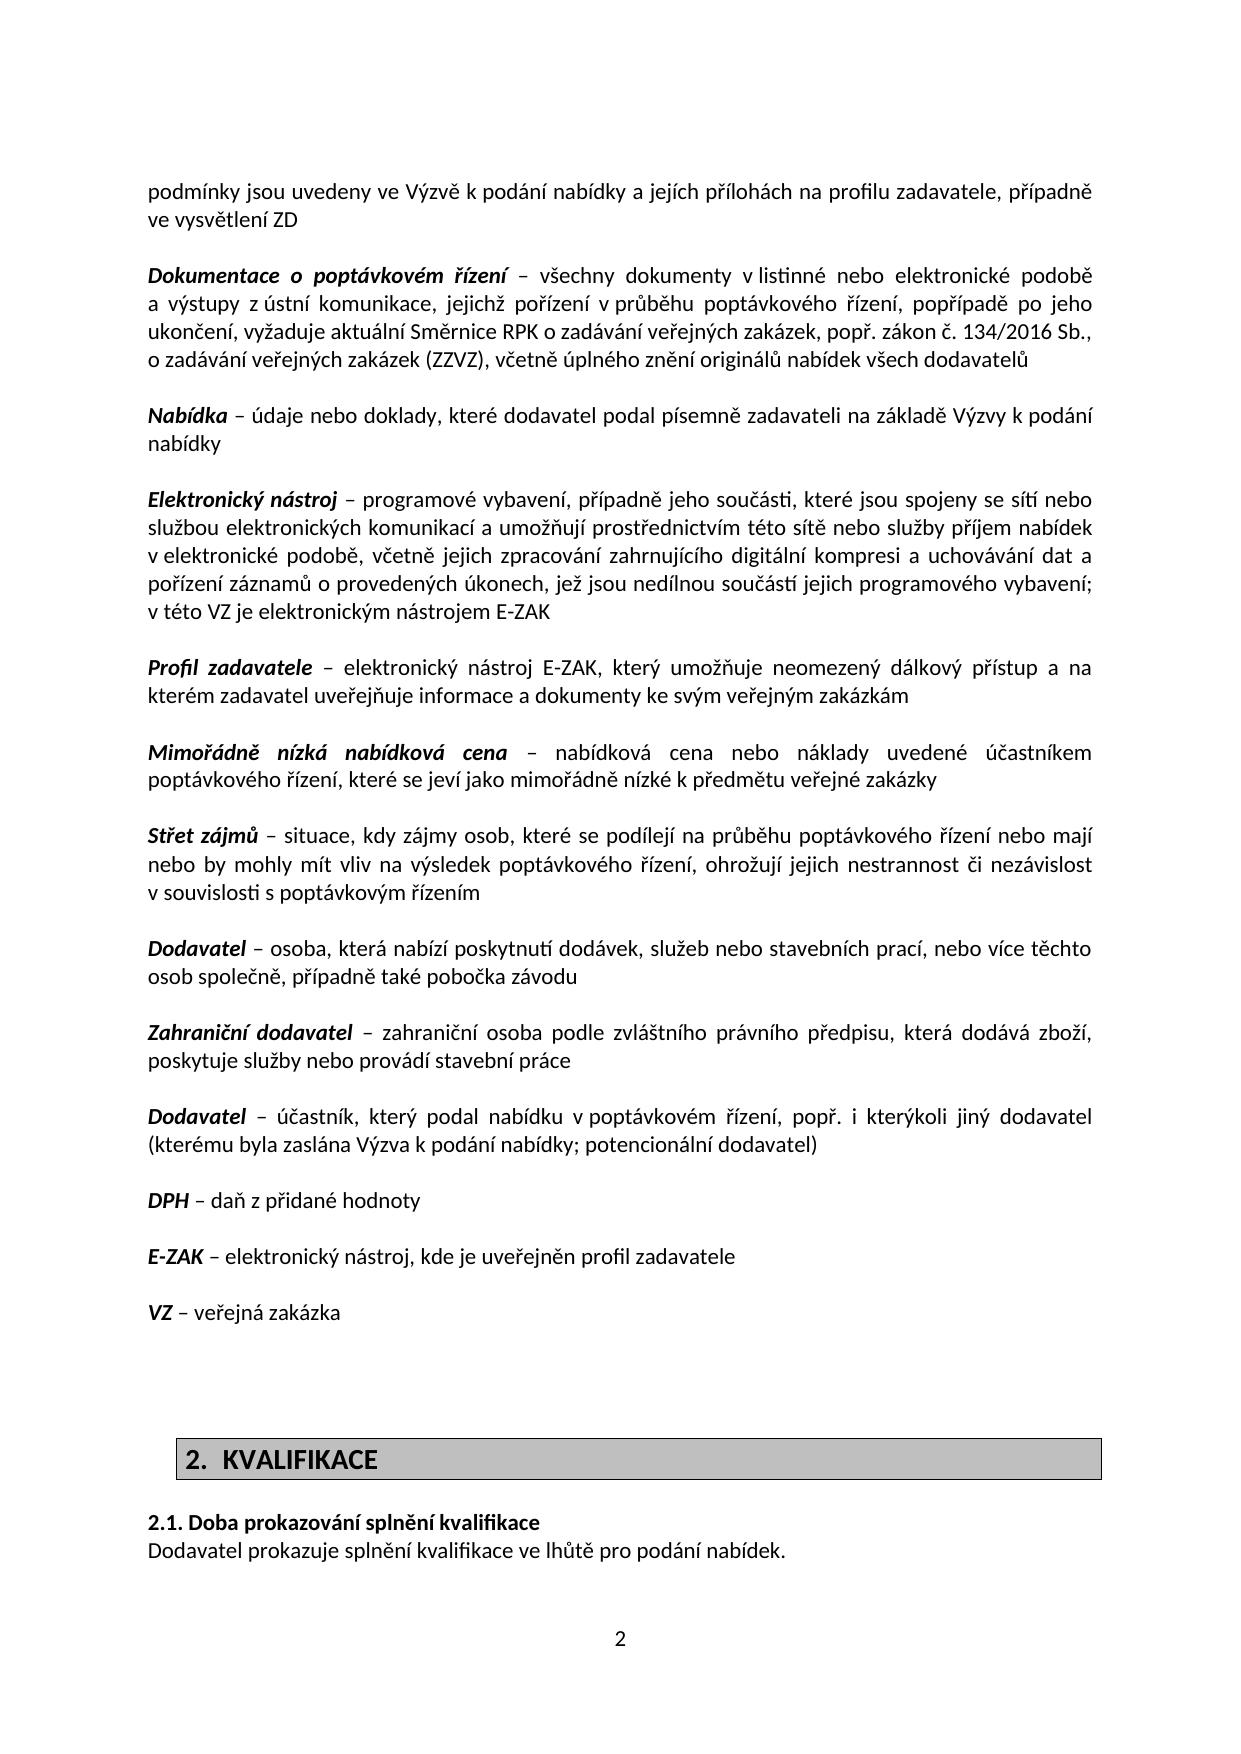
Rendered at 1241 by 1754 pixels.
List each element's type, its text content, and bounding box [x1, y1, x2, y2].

text Dokumentace o poptávkovém řízení – všechny dokumenty v listinné nebo elektronické podobě a výstupy z ústní komunikace, jejichž pořízení v průběhu poptávkového řízení, popřípadě po jeho ukončení, vyžaduje aktuální Směrnice RPK o zadávání veřejných zakázek, popř. zákon č. 134/2016 Sb., o zadávání veřejných zakázek (ZZVZ), včetně úplného znění originálů nabídek všech dodavatelů [148, 261, 1092, 373]
text E-ZAK – elektronický nástroj, kde je uveřejněn profil zadavatele [148, 1242, 1092, 1270]
text Dodavatel – účastník, který podal nabídku v poptávkovém řízení, popř. i kterýkoli jiný dodavatel (kterému byla zaslána Výzva k podání nabídky; potencionální dodavatel) [148, 1102, 1092, 1158]
text Nabídka – údaje nebo doklady, které dodavatel podal písemně zadavateli na základě Výzvy k podání nabídky [148, 401, 1092, 457]
text DPH – daň z přidané hodnoty [148, 1186, 1092, 1214]
text Zahraniční dodavatel – zahraniční osoba podle zvláštního právního předpisu, která dodává zboží, poskytuje služby nebo provádí stavební práce [148, 1018, 1092, 1074]
text Dodavatel prokazuje splnění kvalifikace ve lhůtě pro podání nabídek. [148, 1536, 1092, 1564]
text Mimořádně nízká nabídková cena – nabídková cena nebo náklady uvedené účastníkem poptávkového řízení, které se jeví jako mimořádně nízké k předmětu veřejné zakázky [148, 738, 1092, 794]
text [148, 177, 1092, 233]
text Dodavatel – osoba, která nabízí poskytnutí dodávek, služeb nebo stavebních prací, nebo více těchto osob společně, případně také pobočka závodu [148, 934, 1092, 990]
text VZ – veřejná zakázka [148, 1298, 1092, 1326]
text Elektronický nástroj – programové vybavení, případně jeho součásti, které jsou spojeny se sítí nebo službou elektronických komunikací a umožňují prostřednictvím této sítě nebo služby příjem nabídek v elektronické podobě, včetně jejich zpracování zahrnujícího digitální kompresi a uchovávání dat a pořízení záznamů o provedených úkonech, jež jsou nedílnou součástí jejich programového vybavení; v této VZ je elektronickým nástrojem E-ZAK [148, 485, 1092, 626]
list KVALIFIKACE [177, 1439, 1101, 1479]
text Profil zadavatele – elektronický nástroj E-ZAK, který umožňuje neomezený dálkový přístup a na kterém zadavatel uveřejňuje informace a dokumenty ke svým veřejným zakázkám [148, 653, 1092, 709]
text Střet zájmů – situace, kdy zájmy osob, které se podílejí na průběhu poptávkového řízení nebo mají nebo by mohly mít vliv na výsledek poptávkového řízení, ohrožují jejich nestrannost či nezávislost v souvislosti s poptávkovým řízením [148, 822, 1092, 906]
text 2.1. Doba prokazování splnění kvalifikace [148, 1508, 1092, 1536]
